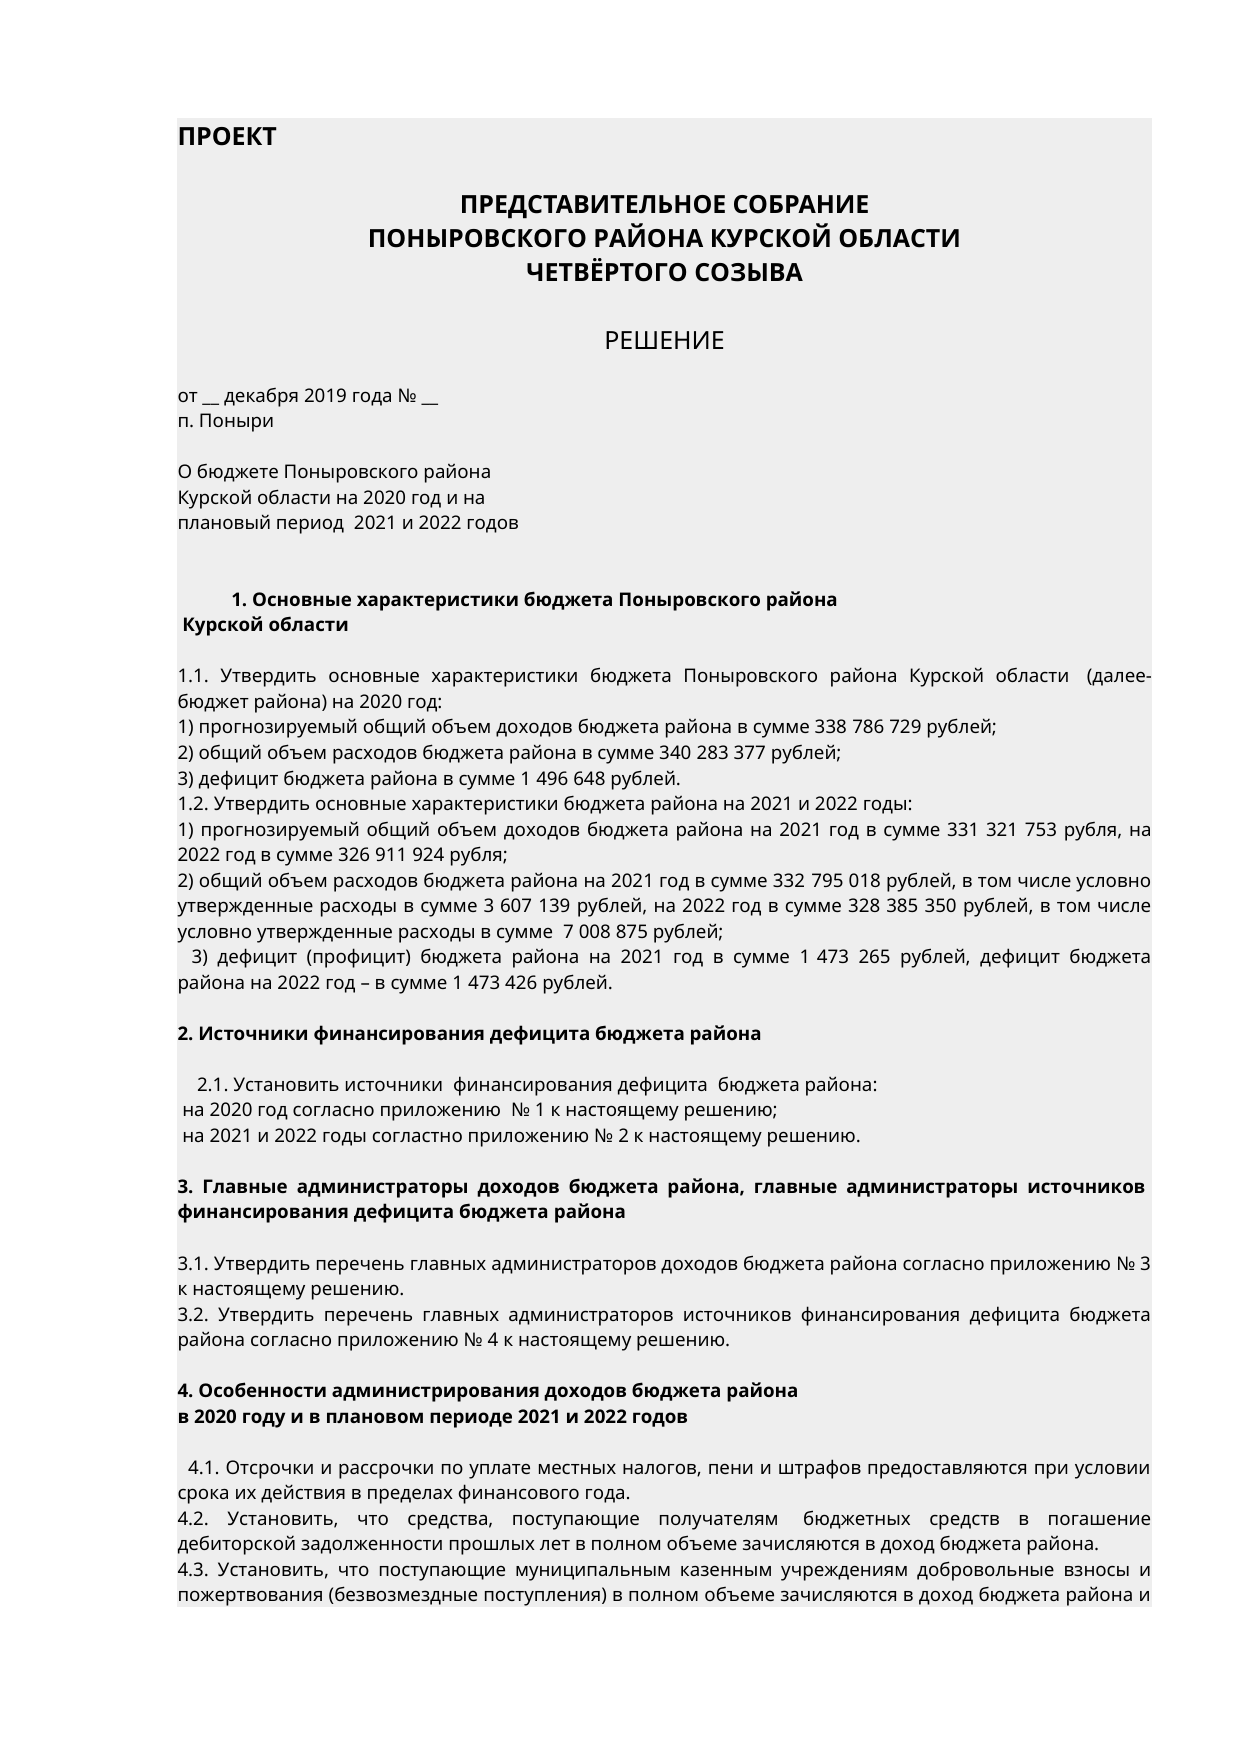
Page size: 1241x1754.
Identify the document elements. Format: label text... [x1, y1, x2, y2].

text ПРОЕКТ [177, 118, 1152, 152]
text в 2020 году и в плановом периоде 2021 и 2022 годов [177, 1403, 1152, 1428]
text от __ декабря 2019 года № __ [177, 382, 1152, 408]
text О бюджете Поныровского района [177, 459, 1152, 484]
text Курской области на 2020 год и на [177, 484, 1152, 510]
text 3) дефицит (профицит) бюджета района на 2021 год в сумме 1 473 265 рублей, дефицит бюджета района на 2022 год – в сумме 1 473 426 рублей. [177, 943, 1152, 994]
text ПРЕДСТАВИТЕЛЬНОЕ СОБРАНИЕ [177, 186, 1152, 220]
text 4.1. Отсрочки и рассрочки по уплате местных налогов, пени и штрафов предоставляются при условии срока их действия в пределах финансового года. [177, 1454, 1152, 1505]
text на 2021 и 2022 годы согластно приложению № 2 к настоящему решению. [177, 1122, 1152, 1148]
text 2) общий объем расходов бюджета района в сумме 340 283 377 рублей; [177, 739, 1152, 765]
text 4. Особенности администрирования доходов бюджета района [177, 1377, 1152, 1403]
text Курской области [177, 612, 1152, 637]
text 1) прогнозируемый общий объем доходов бюджета района в сумме 338 786 729 рублей; [177, 714, 1152, 739]
text 2) общий объем расходов бюджета района на 2021 год в сумме 332 795 018 рублей, в том числе условно утвержденные расходы в сумме 3 607 139 рублей, на 2022 год в сумме 328 385 350 рублей, в том числе условно утвержденные расходы в сумме 7 008 875 рублей; [177, 867, 1152, 943]
text 1) прогнозируемый общий объем доходов бюджета района на 2021 год в сумме 331 321 753 рубля, на 2022 год в сумме 326 911 924 рубля; [177, 816, 1152, 867]
text 4.2. Установить, что средства, поступающие получателям бюджетных средств в погашение дебиторской задолженности прошлых лет в полном объеме зачисляются в доход бюджета района. [177, 1505, 1152, 1556]
text 3) дефицит бюджета района в сумме 1 496 648 рублей. [177, 765, 1152, 790]
text п. Поныри [177, 408, 1152, 433]
text плановый период 2021 и 2022 годов [177, 510, 1152, 535]
text 2. Источники финансирования дефицита бюджета района [177, 1020, 1152, 1046]
text 3. Главные администраторы доходов бюджета района, главные администраторы источников финансирования дефицита бюджета района [177, 1173, 1152, 1224]
text ЧЕТВЁРТОГО СОЗЫВА [177, 254, 1152, 288]
text 3.1. Утвердить перечень главных администраторов доходов бюджета района согласно приложению № 3 к настоящему решению. [177, 1250, 1152, 1301]
text 3.2. Утвердить перечень главных администраторов источников финансирования дефицита бюджета района согласно приложению № 4 к настоящему решению. [177, 1301, 1152, 1352]
text 1.1. Утвердить основные характеристики бюджета Поныровского района Курской области (далее-бюджет района) на 2020 год: [177, 663, 1152, 714]
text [177, 1556, 1152, 1607]
text ПОНЫРОВСКОГО РАЙОНА КУРСКОЙ ОБЛАСТИ [177, 220, 1152, 254]
text РЕШЕНИЕ [177, 322, 1152, 357]
text 1.2. Утвердить основные характеристики бюджета района на 2021 и 2022 годы: [177, 790, 1152, 816]
text 1. Основные характеристики бюджета Поныровского района [177, 586, 1152, 612]
text 2.1. Установить источники финансирования дефицита бюджета района: [177, 1071, 1152, 1097]
text на 2020 год согласно приложению № 1 к настоящему решению; [177, 1097, 1152, 1122]
